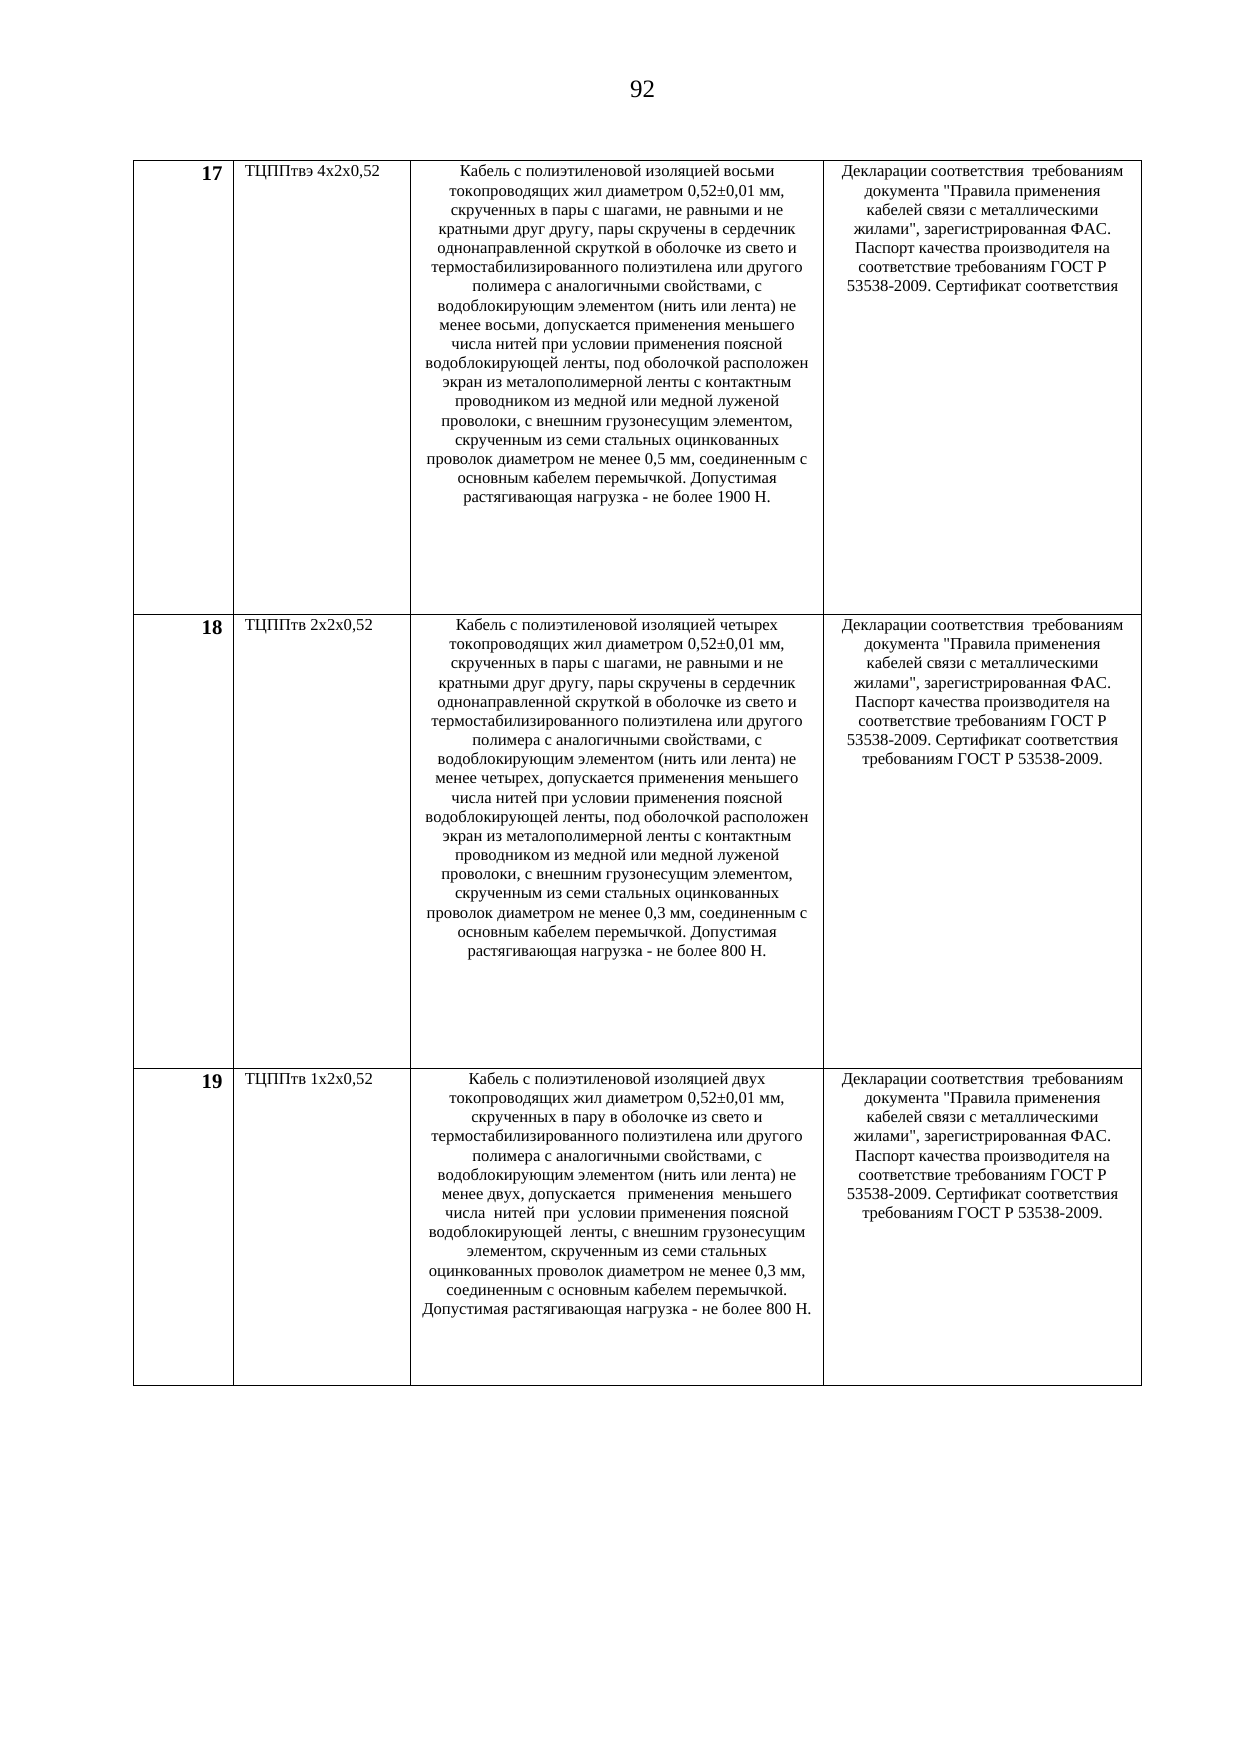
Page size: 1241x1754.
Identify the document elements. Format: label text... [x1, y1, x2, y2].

table_cell Кабель с полиэтиленовой изоляцией двух токопроводящих жил диаметром 0,52±0,01 мм, скрученных в пару в оболочке из свето и термостабилизированного полиэтилена или другого полимера с аналогичными свойствами, с водоблокирующим элементом (нить или лента) не менее двух, допускается применения меньшего числа нитей при условии применения поясной водоблокирующей ленты, с внешним грузонесущим элементом, скрученным из семи стальных оцинкованных проволок диаметром не менее 0,3 мм, соединенным с основным кабелем перемычкой. Допустимая растягивающая нагрузка - не более 800 Н. [411, 1069, 823, 1385]
table_cell Декларации соответствия требованиям документа "Правила применения кабелей связи с металлическими жилами", зарегистрированная ФАС. Паспорт качества производителя на соответствие требованиям ГОСТ Р 53538-2009. Сертификат соответствия [824, 161, 1141, 614]
table_cell Кабель с полиэтиленовой изоляцией восьми токопроводящих жил диаметром 0,52±0,01 мм, скрученных в пары с шагами, не равными и не кратными друг другу, пары скручены в сердечник однонаправленной скруткой в оболочке из свето и термостабилизированного полиэтилена или другого полимера с аналогичными свойствами, с водоблокирующим элементом (нить или лента) не менее восьми, допускается применения меньшего числа нитей при условии применения поясной водоблокирующей ленты, под оболочкой расположен экран из металополимерной ленты с контактным проводником из медной или медной луженой проволоки, с внешним грузонесущим элементом, скрученным из семи стальных оцинкованных проволок диаметром не менее 0,5 мм, соединенным с основным кабелем перемычкой. Допустимая растягивающая нагрузка - не более 1900 Н. [411, 161, 823, 614]
table_cell 18 [134, 615, 233, 1068]
table_cell 19 [134, 1069, 233, 1385]
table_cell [824, 1069, 1141, 1385]
table_cell 17 [134, 161, 233, 614]
table_cell ТЦППтв 1х2х0,52 [234, 1069, 410, 1385]
table_cell ТЦППтв 2х2х0,52 [234, 615, 410, 1068]
table_cell Кабель с полиэтиленовой изоляцией четырех токопроводящих жил диаметром 0,52±0,01 мм, скрученных в пары с шагами, не равными и не кратными друг другу, пары скручены в сердечник однонаправленной скруткой в оболочке из свето и термостабилизированного полиэтилена или другого полимера с аналогичными свойствами, с водоблокирующим элементом (нить или лента) не менее четырех, допускается применения меньшего числа нитей при условии применения поясной водоблокирующей ленты, под оболочкой расположен экран из металополимерной ленты с контактным проводником из медной или медной луженой проволоки, с внешним грузонесущим элементом, скрученным из семи стальных оцинкованных проволок диаметром не менее 0,3 мм, соединенным с основным кабелем перемычкой. Допустимая растягивающая нагрузка - не более 800 Н. [411, 615, 823, 1068]
table_cell ТЦППтвэ 4х2х0,52 [234, 161, 410, 614]
